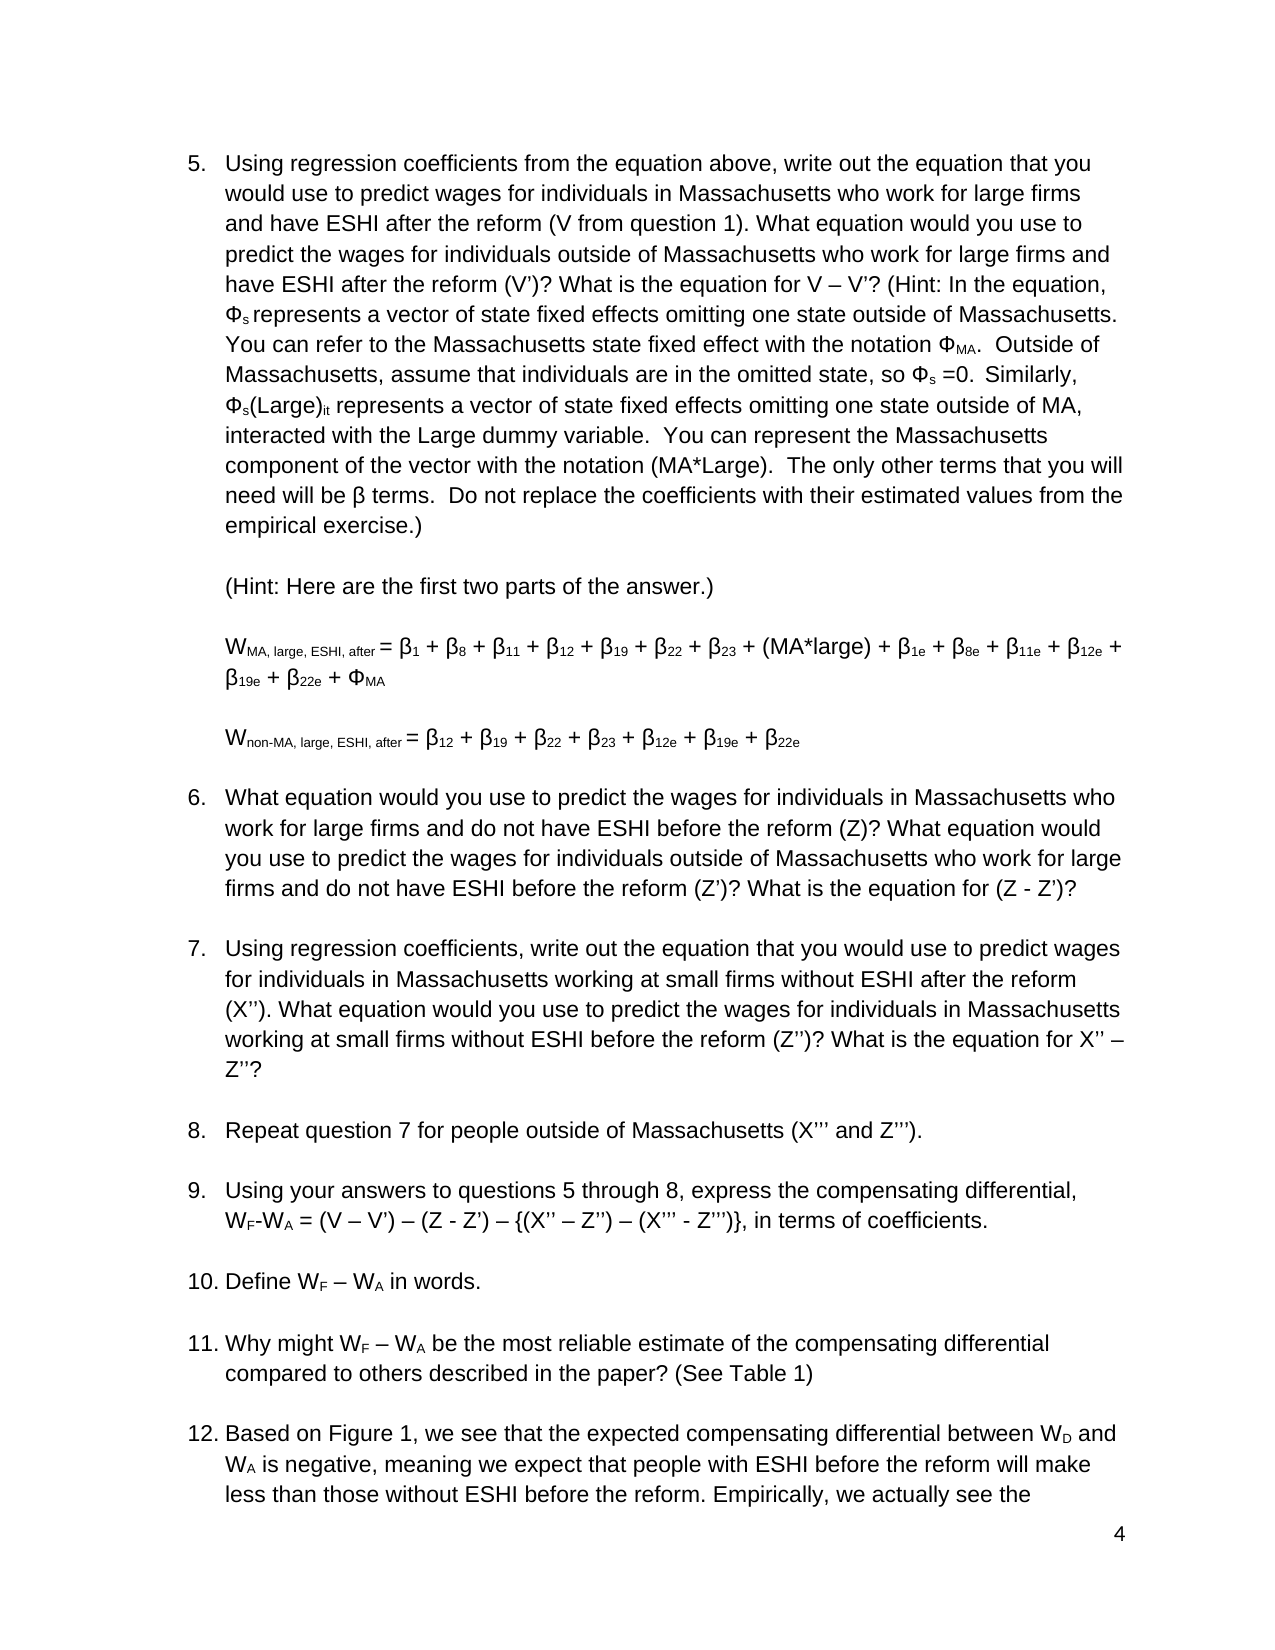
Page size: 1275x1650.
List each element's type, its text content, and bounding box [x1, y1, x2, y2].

list Wnon-MA, large, ESHI, after = β12 + β19 + β22 + β23 + β12e + β19e + β22e [225, 724, 1125, 750]
list Define WF – WA in words. [187, 1268, 1125, 1294]
list What equation would you use to predict the wages for individuals in Massachusetts who work for large firms and do not have ESHI before the reform (Z)? What equation would you use to predict the wages for individuals outside of Massachusetts who work for large firms and do not have ESHI before the reform (Z’)? What is the equation for (Z - Z’)? [187, 784, 1125, 901]
list Why might WF – WA be the most reliable estimate of the compensating differential compared to others described in the paper? (See Table 1) [187, 1330, 1125, 1386]
list Using regression coefficients from the equation above, write out the equation that you would use to predict wages for individuals in Massachusetts who work for large firms and have ESHI after the reform (V from question 1). What equation would you use to predict the wages for individuals outside of Massachusetts who work for large firms and have ESHI after the reform (V’)? What is the equation for V – V’? (Hint: In the equation, Фs represents a vector of state fixed effects omitting one state outside of Massachusetts. You can refer to the Massachusetts state fixed effect with the notation ФMA. Outside of Massachusetts, assume that individuals are in the omitted state, so Фs =0. Similarly, Фs(Large)it represents a vector of state fixed effects omitting one state outside of MA, interacted with the Large dummy variable. You can represent the Massachusetts component of the vector with the notation (MA*Large). The only other terms that you will need will be β terms. Do not replace the coefficients with their estimated values from the empirical exercise.) [187, 150, 1125, 539]
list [187, 1420, 1125, 1507]
list WF-WA = (V – V’) – (Z - Z’) – {(X’’ – Z’’) – (X’’’ - Z’’’)}, in terms of coefficients. [225, 1207, 1125, 1234]
list Using regression coefficients, write out the equation that you would use to predict wages for individuals in Massachusetts working at small firms without ESHI after the reform (X’’). What equation would you use to predict the wages for individuals in Massachusetts working at small firms without ESHI before the reform (Z’’)? What is the equation for X’’ – Z’’? [187, 935, 1125, 1083]
list WMA, large, ESHI, after = β1 + β8 + β11 + β12 + β19 + β22 + β23 + (MA*large) + β1e + β8e + β11e + β12e + β19e + β22e + ФMA [225, 633, 1125, 690]
list (Hint: Here are the first two parts of the answer.) [225, 573, 1125, 599]
list Repeat question 7 for people outside of Massachusetts (X’’’ and Z’’’). [187, 1117, 1125, 1143]
list Using your answers to questions 5 through 8, express the compensating differential, [187, 1177, 1125, 1203]
